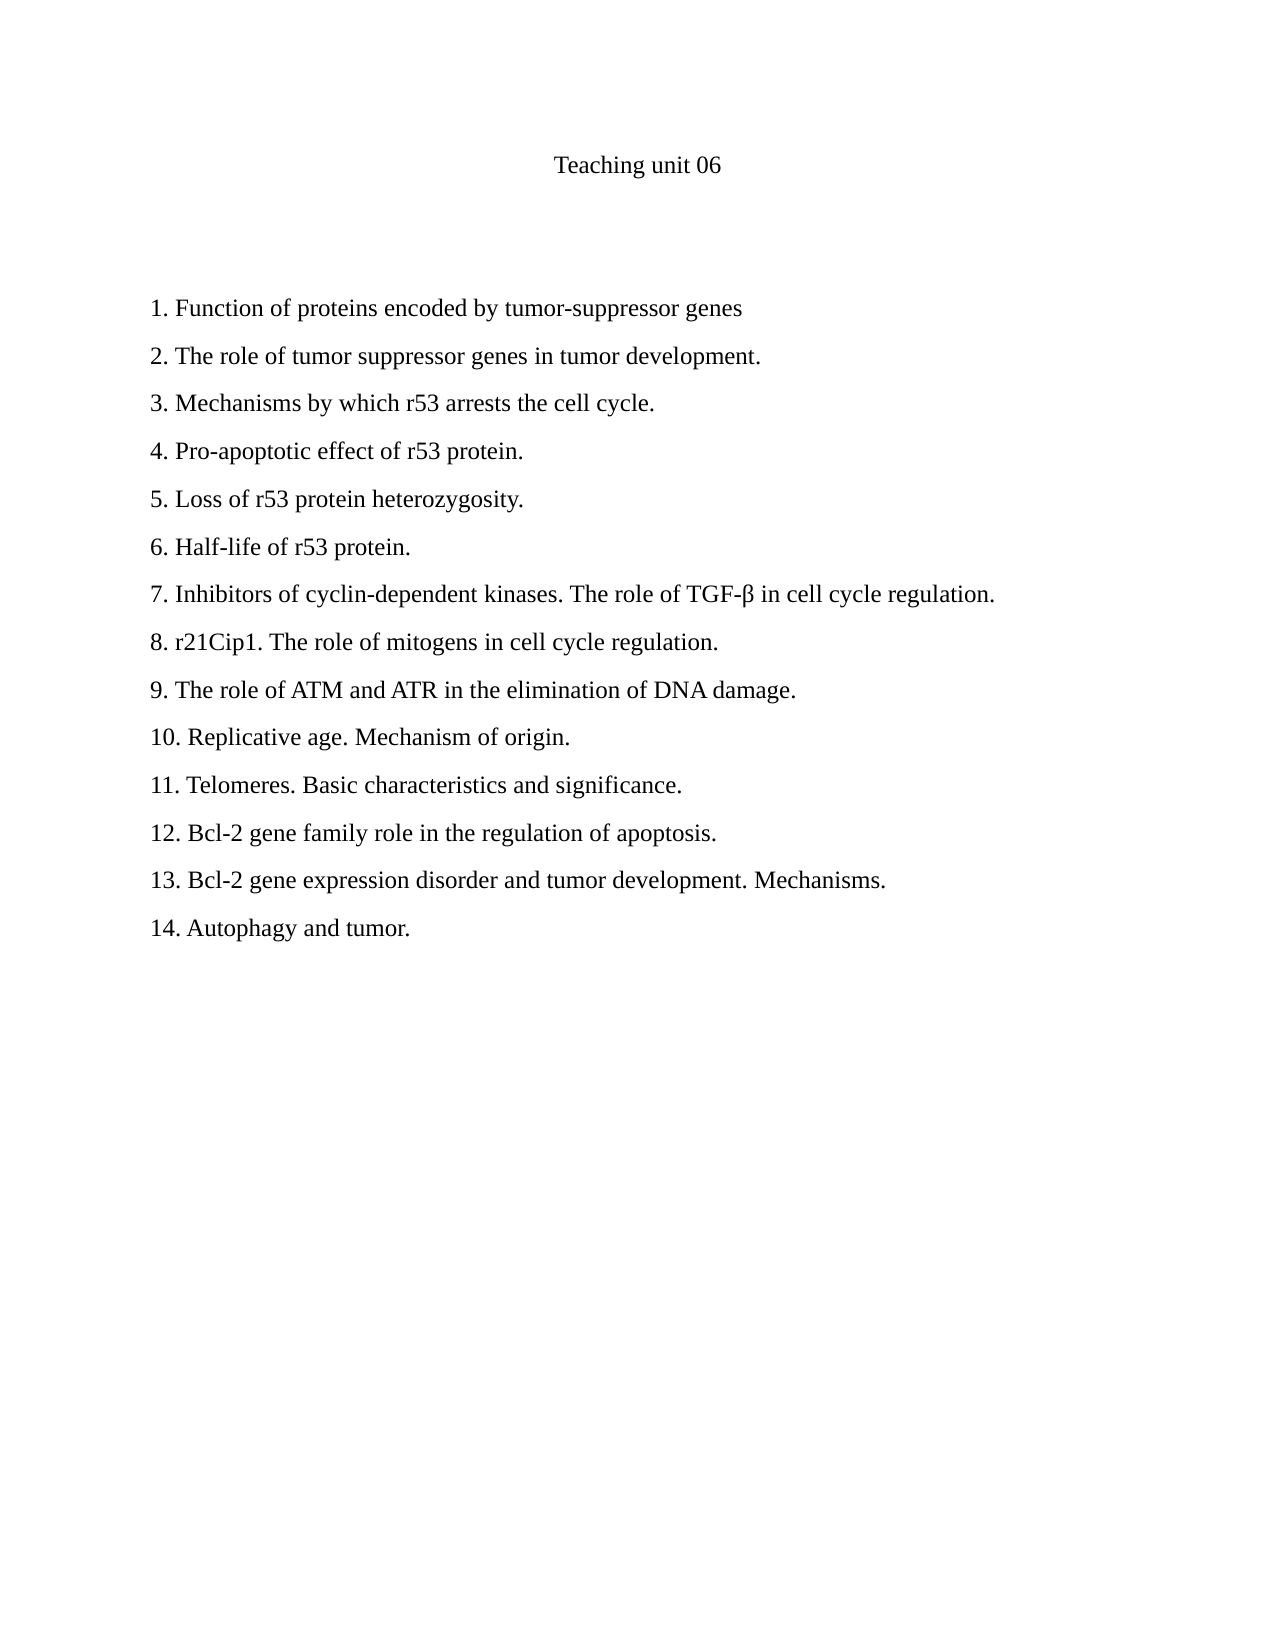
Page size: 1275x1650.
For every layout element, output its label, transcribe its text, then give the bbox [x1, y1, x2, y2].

text Teaching unit 06 [150, 150, 1125, 179]
text 2. The role of tumor suppressor genes in tumor development. [150, 341, 1125, 369]
text 14. Autophagy and tumor. [150, 913, 1125, 942]
text 6. Half-life of r53 protein. [150, 532, 1125, 560]
text 13. Bcl-2 gene expression disorder and tumor development. Mechanisms. [150, 866, 1125, 894]
text 10. Replicative age. Mechanism of origin. [150, 722, 1125, 751]
text 7. Inhibitors of cyclin-dependent kinases. The role of TGF-β in cell cycle regulation. [150, 579, 1125, 608]
text 4. Pro-apoptotic effect of r53 protein. [150, 436, 1125, 465]
text 8. r21Cip1. The role of mitogens in cell cycle regulation. [150, 627, 1125, 656]
text 5. Loss of r53 protein heterozygosity. [150, 484, 1125, 513]
text 1. Function of proteins encoded by tumor-suppressor genes [150, 293, 1125, 322]
text 3. Mechanisms by which r53 arrests the cell cycle. [150, 388, 1125, 417]
text 11. Telomeres. Basic characteristics and significance. [150, 770, 1125, 799]
text 9. The role of ATM and ATR in the elimination of DNA damage. [150, 675, 1125, 703]
text 12. Bcl-2 gene family role in the regulation of apoptosis. [150, 818, 1125, 847]
